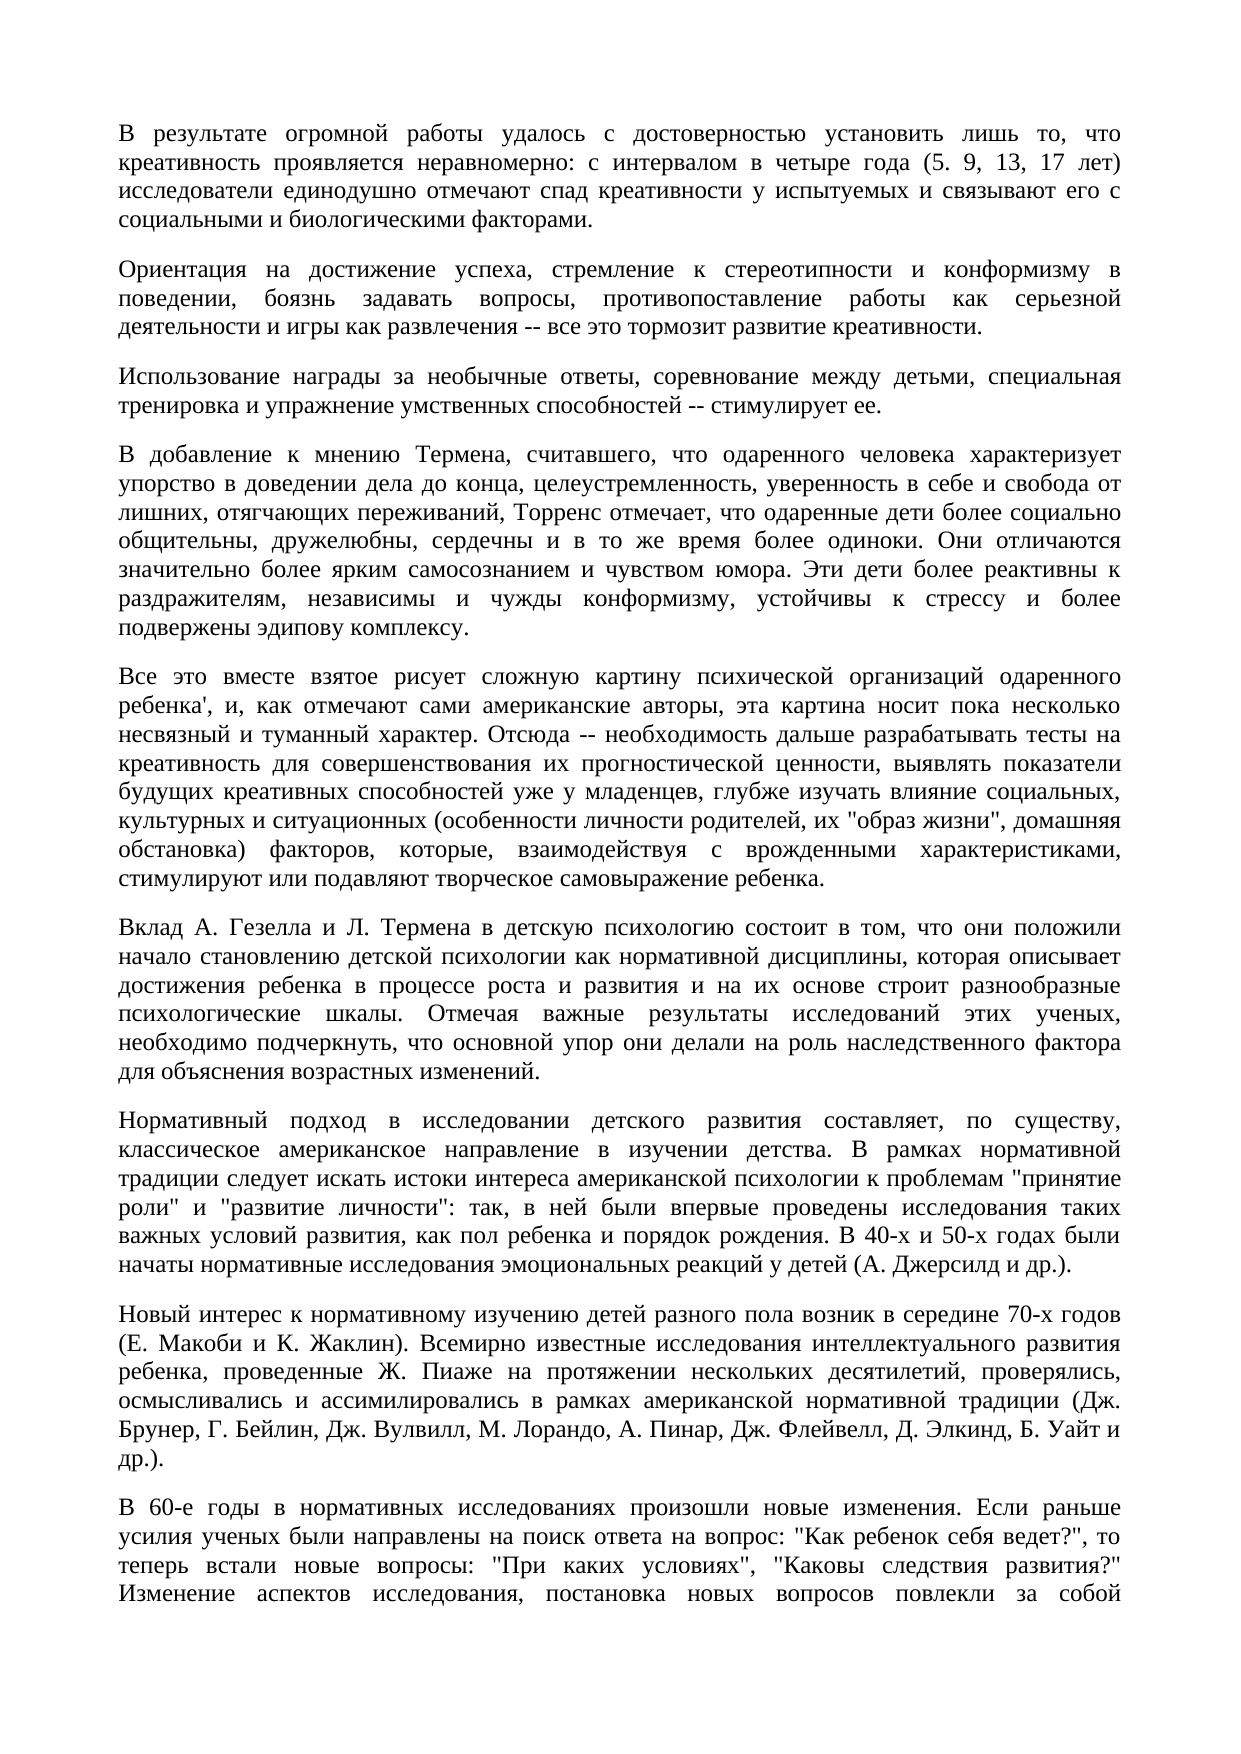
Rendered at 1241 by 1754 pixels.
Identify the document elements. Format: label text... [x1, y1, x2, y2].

text В результате огромной работы удалось с достоверностью установить лишь то, что креативность проявляется неравномерно: с интервалом в четыре года (5. 9, 13, 17 лет) исследователи единодушно отмечают спад креативности у испытуемых и связывают его с социальными и биологическими факторами. [118, 118, 1122, 233]
text Использование награды за необычные ответы, соревнование между детьми, специальная тренировка и упражнение умственных способностей -- стимулирует ее. [118, 361, 1122, 418]
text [118, 1492, 1122, 1607]
text Новый интерес к нормативному изучению детей разного пола возник в середине 70-х годов (Е. Макоби и К. Жаклин). Всемирно известные исследования интеллектуального развития ребенка, проведенные Ж. Пиаже на протяжении нескольких десятилетий, проверялись, осмысливались и ассимилировались в рамках американской нормативной традиции (Дж. Брунер, Г. Бейлин, Дж. Вулвилл, М. Лорандо, А. Пинар, Дж. Флейвелл, Д. Элкинд, Б. Уайт и др.). [118, 1299, 1122, 1471]
text Ориентация на достижение успеха, стремление к стереотипности и конформизму в поведении, боязнь задавать вопросы, противопоставление работы как серьезной деятельности и игры как развлечения -- все это тормозит развитие креативности. [118, 254, 1122, 340]
text Вклад А. Гезелла и Л. Термена в детскую психологию состоит в том, что они положили начало становлению детской психологии как нормативной дисциплины, которая описывает достижения ребенка в процессе роста и развития и на их основе строит разнообразные психологические шкалы. Отмечая важные результаты исследований этих ученых, необходимо подчеркнуть, что основной упор они делали на роль наследственного фактора для объяснения возрастных изменений. [118, 912, 1122, 1085]
text Нормативный подход в исследовании детского развития составляет, по существу, классическое американское направление в изучении детства. В рамках нормативной традиции следует искать истоки интереса американской психологии к проблемам "принятие роли" и "развитие личности": так, в ней были впервые проведены исследования таких важных условий развития, как пол ребенка и порядок рождения. В 40-х и 50-х годах были начаты нормативные исследования эмоциональных реакций у детей (А. Джерсилд и др.). [118, 1106, 1122, 1278]
text В добавление к мнению Термена, считавшего, что одаренного человека характеризует упорство в доведении дела до конца, целеустремленность, уверенность в себе и свобода от лишних, отягчающих переживаний, Торренс отмечает, что одаренные дети более социально общительны, дружелюбны, сердечны и в то же время более одиноки. Они отличаются значительно более ярким самосознанием и чувством юмора. Эти дети более реактивны к раздражителям, независимы и чужды конформизму, устойчивы к стрессу и более подвержены эдипову комплексу. [118, 439, 1122, 641]
text Все это вместе взятое рисует сложную картину психической организаций одаренного ребенка', и, как отмечают сами американские авторы, эта картина носит пока несколько несвязный и туманный характер. Отсюда -- необходимость дальше разрабатывать тесты на креативность для совершенствования их прогностической ценности, выявлять показатели будущих креативных способностей уже у младенцев, глубже изучать влияние социальных, культурных и ситуационных (особенности личности родителей, их "образ жизни", домашняя обстановка) факторов, которые, взаимодействуя с врожденными характеристиками, стимулируют или подавляют творческое самовыражение ребенка. [118, 661, 1122, 891]
